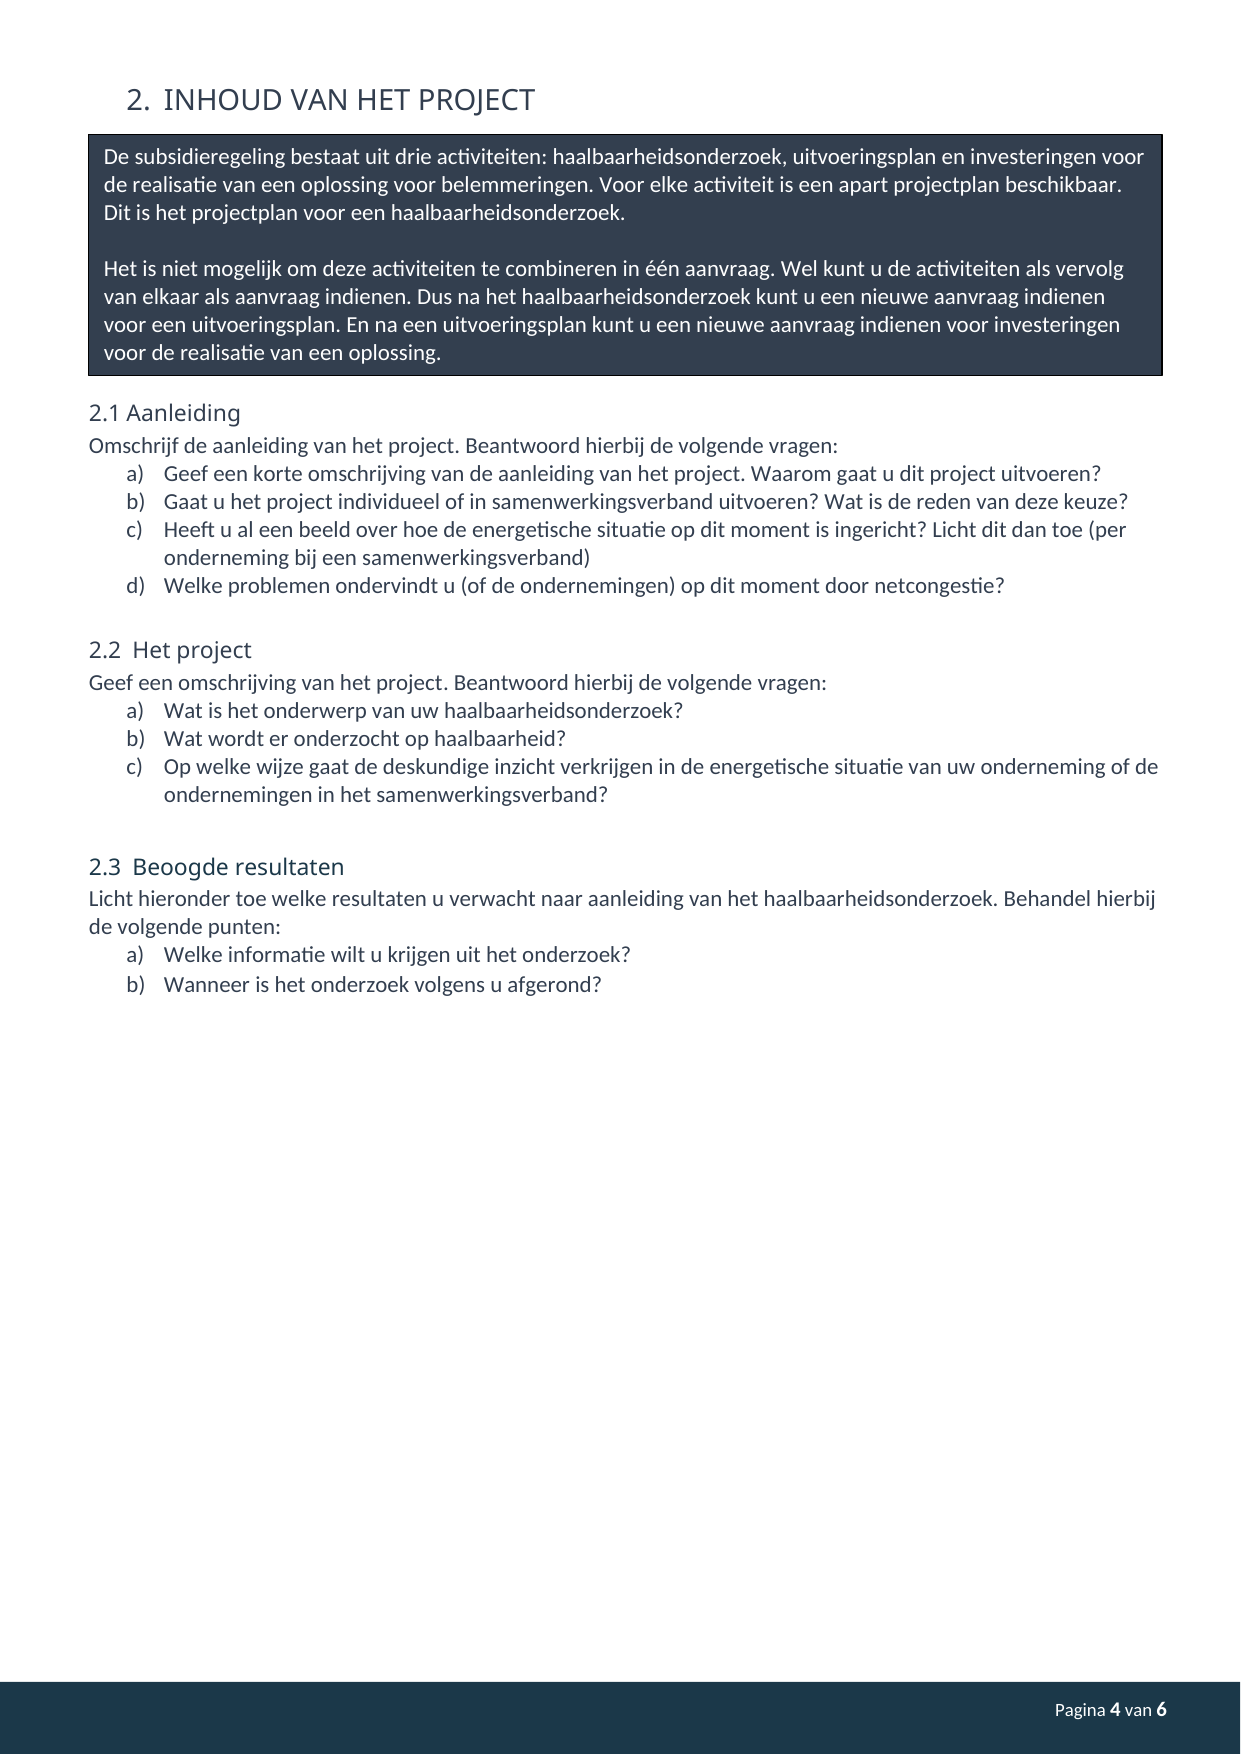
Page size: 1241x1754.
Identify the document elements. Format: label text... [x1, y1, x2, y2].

subtitle Aanleiding [89, 397, 1167, 428]
text Licht hieronder toe welke resultaten u verwacht naar aanleiding van het haalbaarheidsonderzoek. Behandel hierbij de volgende punten: [89, 884, 1167, 940]
text Geef een omschrijving van het project. Beantwoord hierbij de volgende vragen: [89, 668, 1167, 696]
list Wat wordt er onderzocht op haalbaarheid? [126, 724, 1167, 752]
list Wanneer is het onderzoek volgens u afgerond? [126, 970, 1167, 998]
list Heeft u al een beeld over hoe de energetische situatie op dit moment is ingericht? Licht dit dan toe (per onderneming bij een samenwerkingsverband) [126, 515, 1167, 571]
list Wat is het onderwerp van uw haalbaarheidsonderzoek? [126, 696, 1167, 724]
list Welke informatie wilt u krijgen uit het onderzoek? [126, 940, 1167, 968]
list Geef een korte omschrijving van de aanleiding van het project. Waarom gaat u dit project uitvoeren? [126, 459, 1167, 487]
list Welke problemen ondervindt u (of de ondernemingen) op dit moment door netcongestie? [126, 571, 1167, 599]
subtitle Inhoud van het project [126, 79, 1167, 119]
subtitle Het project [89, 634, 1167, 666]
text Omschrijf de aanleiding van het project. Beantwoord hierbij de volgende vragen: [89, 431, 1167, 459]
list Op welke wijze gaat de deskundige inzicht verkrijgen in de energetische situatie van uw onderneming of de ondernemingen in het samenwerkingsverband? [126, 752, 1167, 808]
subtitle Beoogde resultaten [89, 850, 1167, 882]
list Gaat u het project individueel of in samenwerkingsverband uitvoeren? Wat is de reden van deze keuze? [126, 487, 1167, 515]
